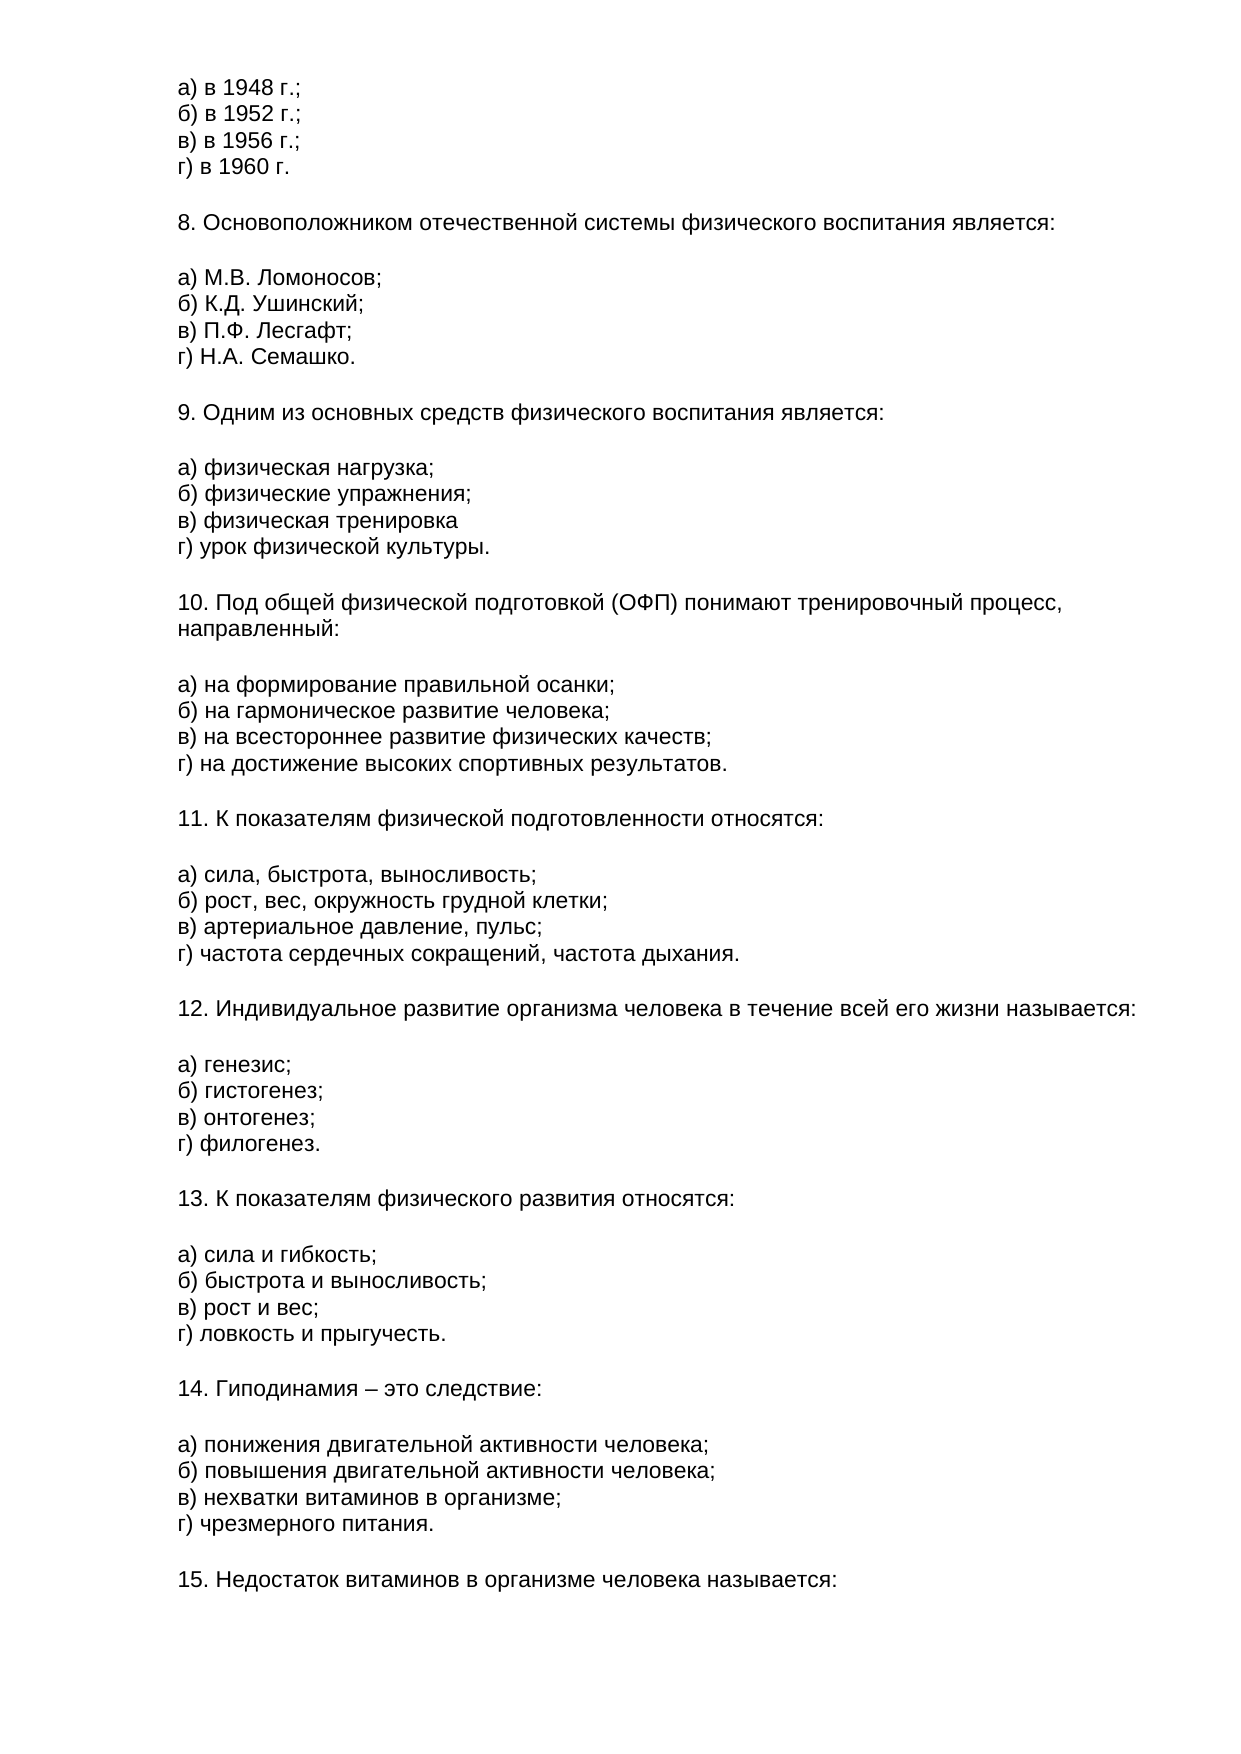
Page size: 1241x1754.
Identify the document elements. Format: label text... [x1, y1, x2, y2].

text а) на формирование правильной осанки; б) на гармоническое развитие человека; в) на всестороннее развитие физических качеств; г) на достижение высоких спортивных результатов. [177, 671, 1152, 776]
text а) понижения двигательной активности человека; б) повышения двигательной активности человека; в) нехватки витаминов в организме; г) чрезмерного питания. [177, 1431, 1152, 1536]
text а) в 1948 г.; б) в 1952 г.; в) в 1956 г.; г) в 1960 г. [177, 74, 1152, 179]
text 14. Гиподинамия – это следствие: [177, 1375, 1152, 1402]
text 12. Индивидуальное развитие организма человека в течение всей его жизни называется: [177, 995, 1152, 1022]
text а) М.В. Ломоносов; б) К.Д. Ушинский; в) П.Ф. Лесгафт; г) Н.А. Семашко. [177, 264, 1152, 369]
text 8. Основоположником отечественной системы физического воспитания является: [177, 208, 1152, 235]
text 10. Под общей физической подготовкой (ОФП) понимают тренировочный процесс, направленный: [177, 589, 1152, 641]
text 9. Одним из основных средств физического воспитания является: [177, 398, 1152, 425]
text а) сила и гибкость; б) быстрота и выносливость; в) рост и вес; г) ловкость и прыгучесть. [177, 1241, 1152, 1346]
text 11. К показателям физической подготовленности относятся: [177, 805, 1152, 831]
text а) физическая нагрузка; б) физические упражнения; в) физическая тренировка г) урок физической культуры. [177, 454, 1152, 559]
text 13. К показателям физического развития относятся: [177, 1185, 1152, 1212]
text 15. Недостаток витаминов в организме человека называется: [177, 1566, 1152, 1592]
text а) генезис; б) гистогенез; в) онтогенез; г) филогенез. [177, 1051, 1152, 1156]
text а) сила, быстрота, выносливость; б) рост, вес, окружность грудной клетки; в) артериальное давление, пульс; г) частота сердечных сокращений, частота дыхания. [177, 861, 1152, 966]
